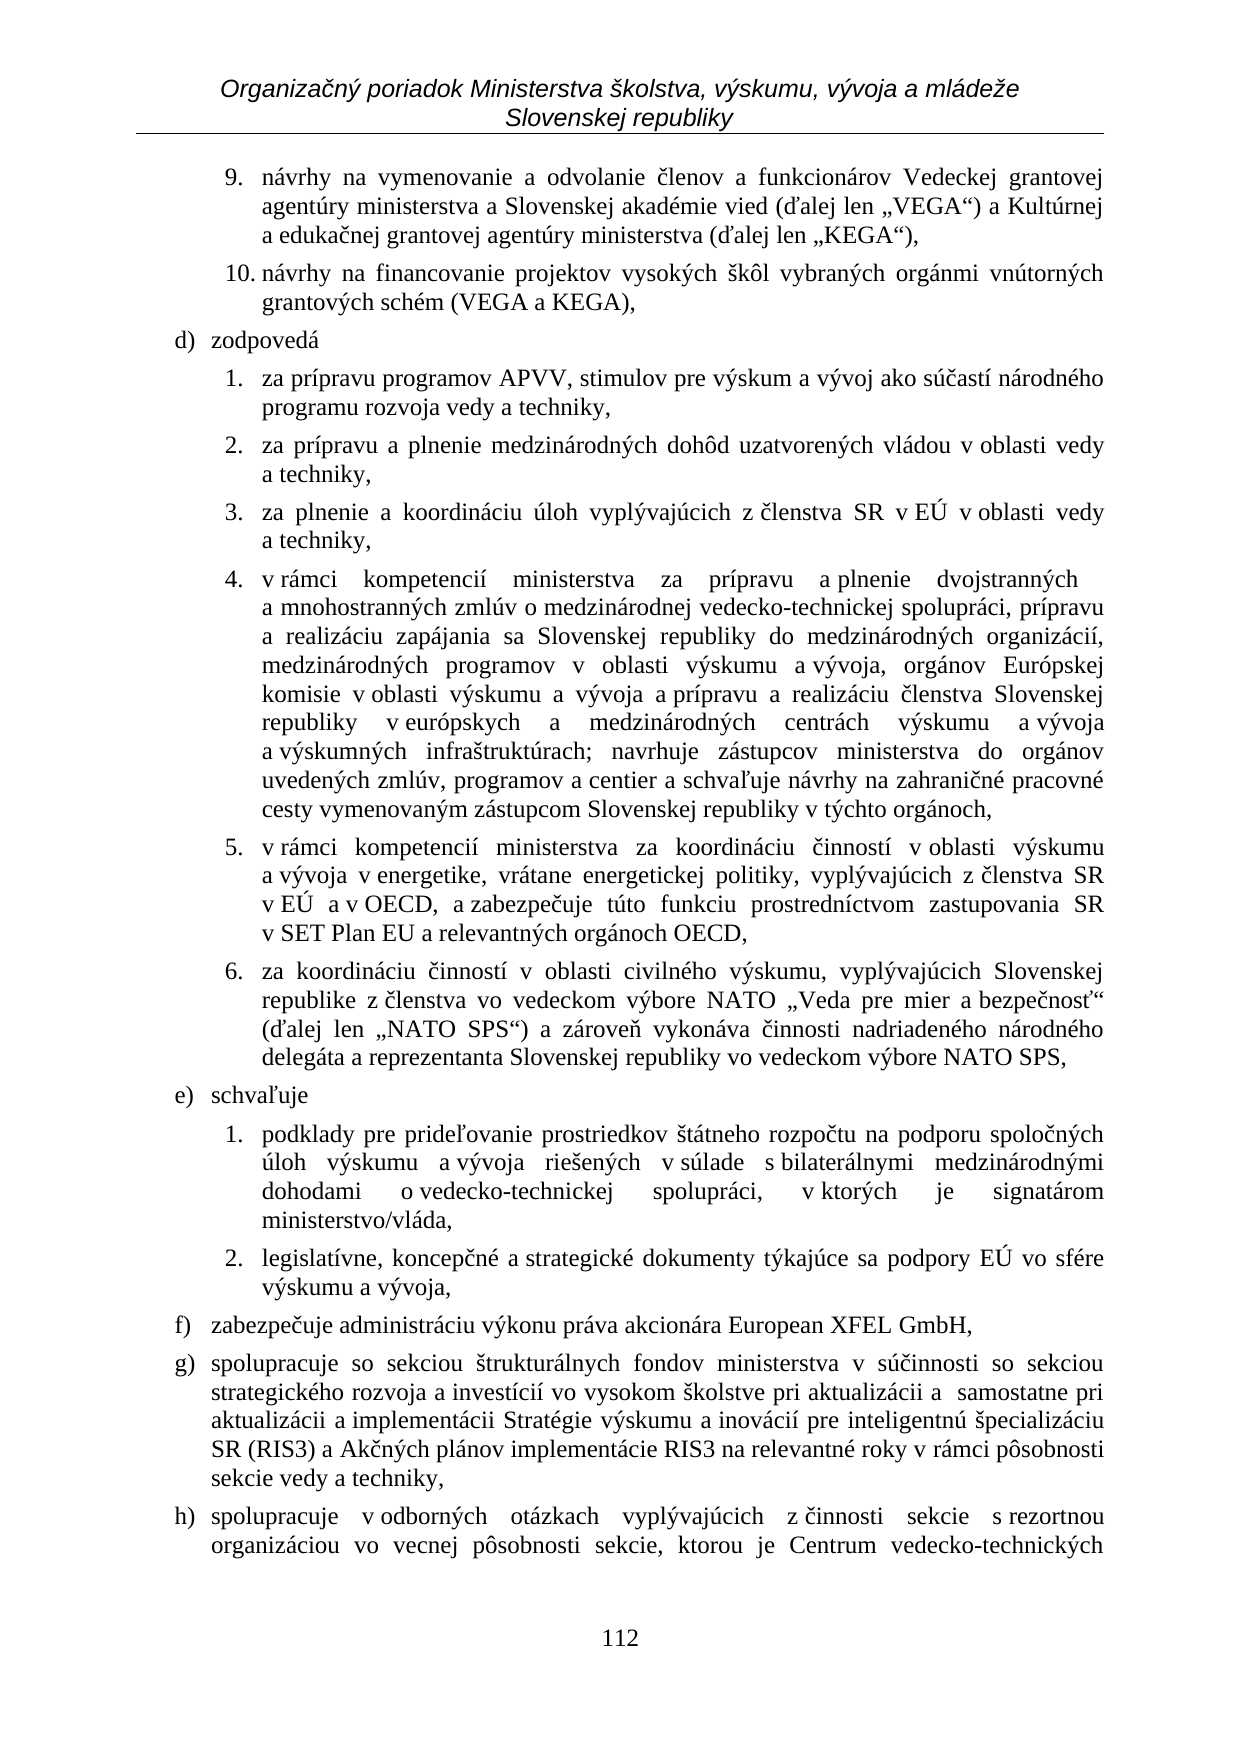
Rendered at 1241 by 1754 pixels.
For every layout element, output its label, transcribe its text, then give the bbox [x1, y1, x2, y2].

list návrhy na vymenovanie a odvolanie členov a funkcionárov Vedeckej grantovej agentúry ministerstva a Slovenskej akadémie vied (ďalej len „VEGA“) a Kultúrnej a edukačnej grantovej agentúry ministerstva (ďalej len „KEGA“), [224, 162, 1104, 249]
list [174, 1501, 1104, 1559]
list podklady pre prideľovanie prostriedkov štátneho rozpočtu na podporu spoločných úloh výskumu a vývoja riešených v súlade s bilaterálnymi medzinárodnými dohodami o vedecko-technickej spolupráci, v ktorých je signatárom ministerstvo/vláda, [224, 1119, 1104, 1234]
list za prípravu programov APVV, stimulov pre výskum a vývoj ako súčastí národného programu rozvoja vedy a techniky, [224, 363, 1104, 421]
list zabezpečuje administráciu výkonu práva akcionára European XFEL GmbH, [174, 1310, 1104, 1339]
list za plnenie a koordináciu úloh vyplývajúcich z členstva SR v EÚ v oblasti vedy a techniky, [224, 497, 1104, 554]
list schvaľuje [174, 1081, 1104, 1109]
list legislatívne, koncepčné a strategické dokumenty týkajúce sa podpory EÚ vo sfére výskumu a vývoja, [224, 1243, 1104, 1301]
list zodpovedá [174, 325, 1104, 354]
list v rámci kompetencií ministerstva za prípravu a plnenie dvojstranných a mnohostranných zmlúv o medzinárodnej vedecko-technickej spolupráci, prípravu a realizáciu zapájania sa Slovenskej republiky do medzinárodných organizácií, medzinárodných programov v oblasti výskumu a vývoja, orgánov Európskej komisie v oblasti výskumu a vývoja a prípravu a realizáciu členstva Slovenskej republiky v európskych a medzinárodných centrách výskumu a vývoja a výskumných infraštruktúrach; navrhuje zástupcov ministerstva do orgánov uvedených zmlúv, programov a centier a schvaľuje návrhy na zahraničné pracovné cesty vymenovaným zástupcom Slovenskej republiky v týchto orgánoch, [224, 564, 1104, 822]
list spolupracuje so sekciou štrukturálnych fondov ministerstva v súčinnosti so sekciou strategického rozvoja a investícií vo vysokom školstve pri aktualizácii a samostatne pri aktualizácii a implementácii Stratégie výskumu a inovácií pre inteligentnú špecializáciu SR (RIS3) a Akčných plánov implementácie RIS3 na relevantné roky v rámci pôsobnosti sekcie vedy a techniky, [174, 1348, 1104, 1492]
list za prípravu a plnenie medzinárodných dohôd uzatvorených vládou v oblasti vedy a techniky, [224, 430, 1104, 487]
list návrhy na financovanie projektov vysokých škôl vybraných orgánmi vnútorných grantových schém (VEGA a KEGA), [224, 258, 1104, 316]
list za koordináciu činností v oblasti civilného výskumu, vyplývajúcich Slovenskej republike z členstva vo vedeckom výbore NATO „Veda pre mier a bezpečnosť“ (ďalej len „NATO SPS“) a zároveň vykonáva činnosti nadriadeného národného delegáta a reprezentanta Slovenskej republiky vo vedeckom výbore NATO SPS, [224, 956, 1104, 1071]
list v rámci kompetencií ministerstva za koordináciu činností v oblasti výskumu a vývoja v energetike, vrátane energetickej politiky, vyplývajúcich z členstva SR v EÚ a v OECD, a zabezpečuje túto funkciu prostredníctvom zastupovania SR v SET Plan EU a relevantných orgánoch OECD, [224, 832, 1104, 947]
